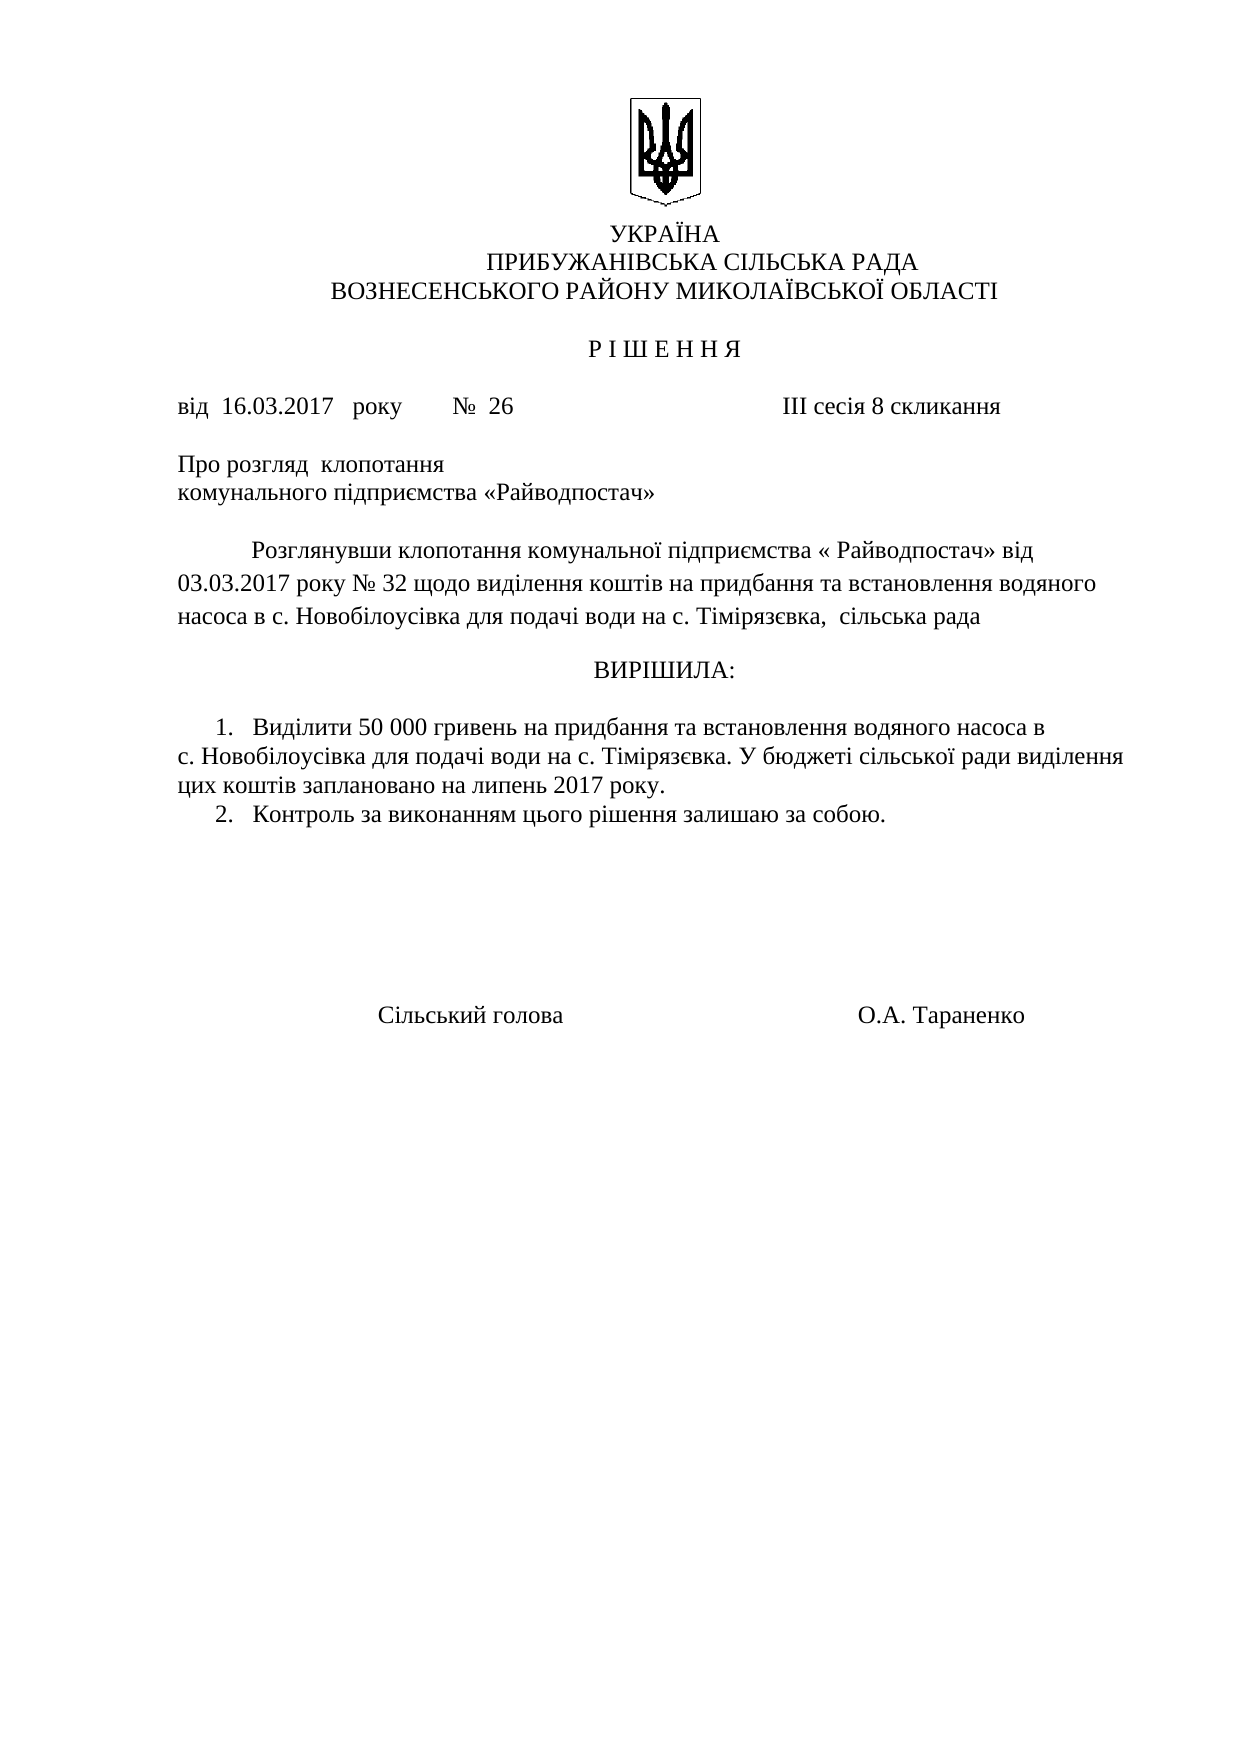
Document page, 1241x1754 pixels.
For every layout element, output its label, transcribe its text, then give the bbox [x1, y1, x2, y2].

text Р І Ш Е Н Н Я [177, 334, 1152, 362]
text комунального підприємства «Райводпостач» [177, 477, 1152, 506]
text УКРАЇНА [177, 219, 1152, 247]
text від 16.03.2017 року № 26 ІІІ сесія 8 скликання [177, 391, 1152, 420]
text Про розгляд клопотання [177, 449, 1152, 477]
text ВОЗНЕСЕНСЬКОГО РАЙОНУ МИКОЛАЇВСЬКОЇ ОБЛАСТІ [177, 276, 1152, 305]
picture [627, 96, 703, 209]
text ВИРІШИЛА: [177, 655, 1152, 684]
text Сільський голова О.А. Тараненко [177, 1000, 1152, 1029]
text ПРИБУЖАНІВСЬКА СІЛЬСЬКА РАДА [325, 247, 1152, 276]
text с. Новобілоусівка для подачі води на с. Тімірязєвка. У бюджеті сільської ради виділення цих коштів заплановано на липень 2017 року. [177, 741, 1152, 799]
list Контроль за виконанням цього рішення залишаю за собою. [215, 799, 1152, 827]
list Виділити 50 000 гривень на придбання та встановлення водяного насоса в [215, 712, 1152, 741]
text Розглянувши клопотання комунальної підприємства « Райводпостач» від 03.03.2017 року № 32 щодо виділення коштів на придбання та встановлення водяного насоса в с. Новобілоусівка для подачі води на с. Тімірязєвка, сільська рада [177, 535, 1152, 630]
